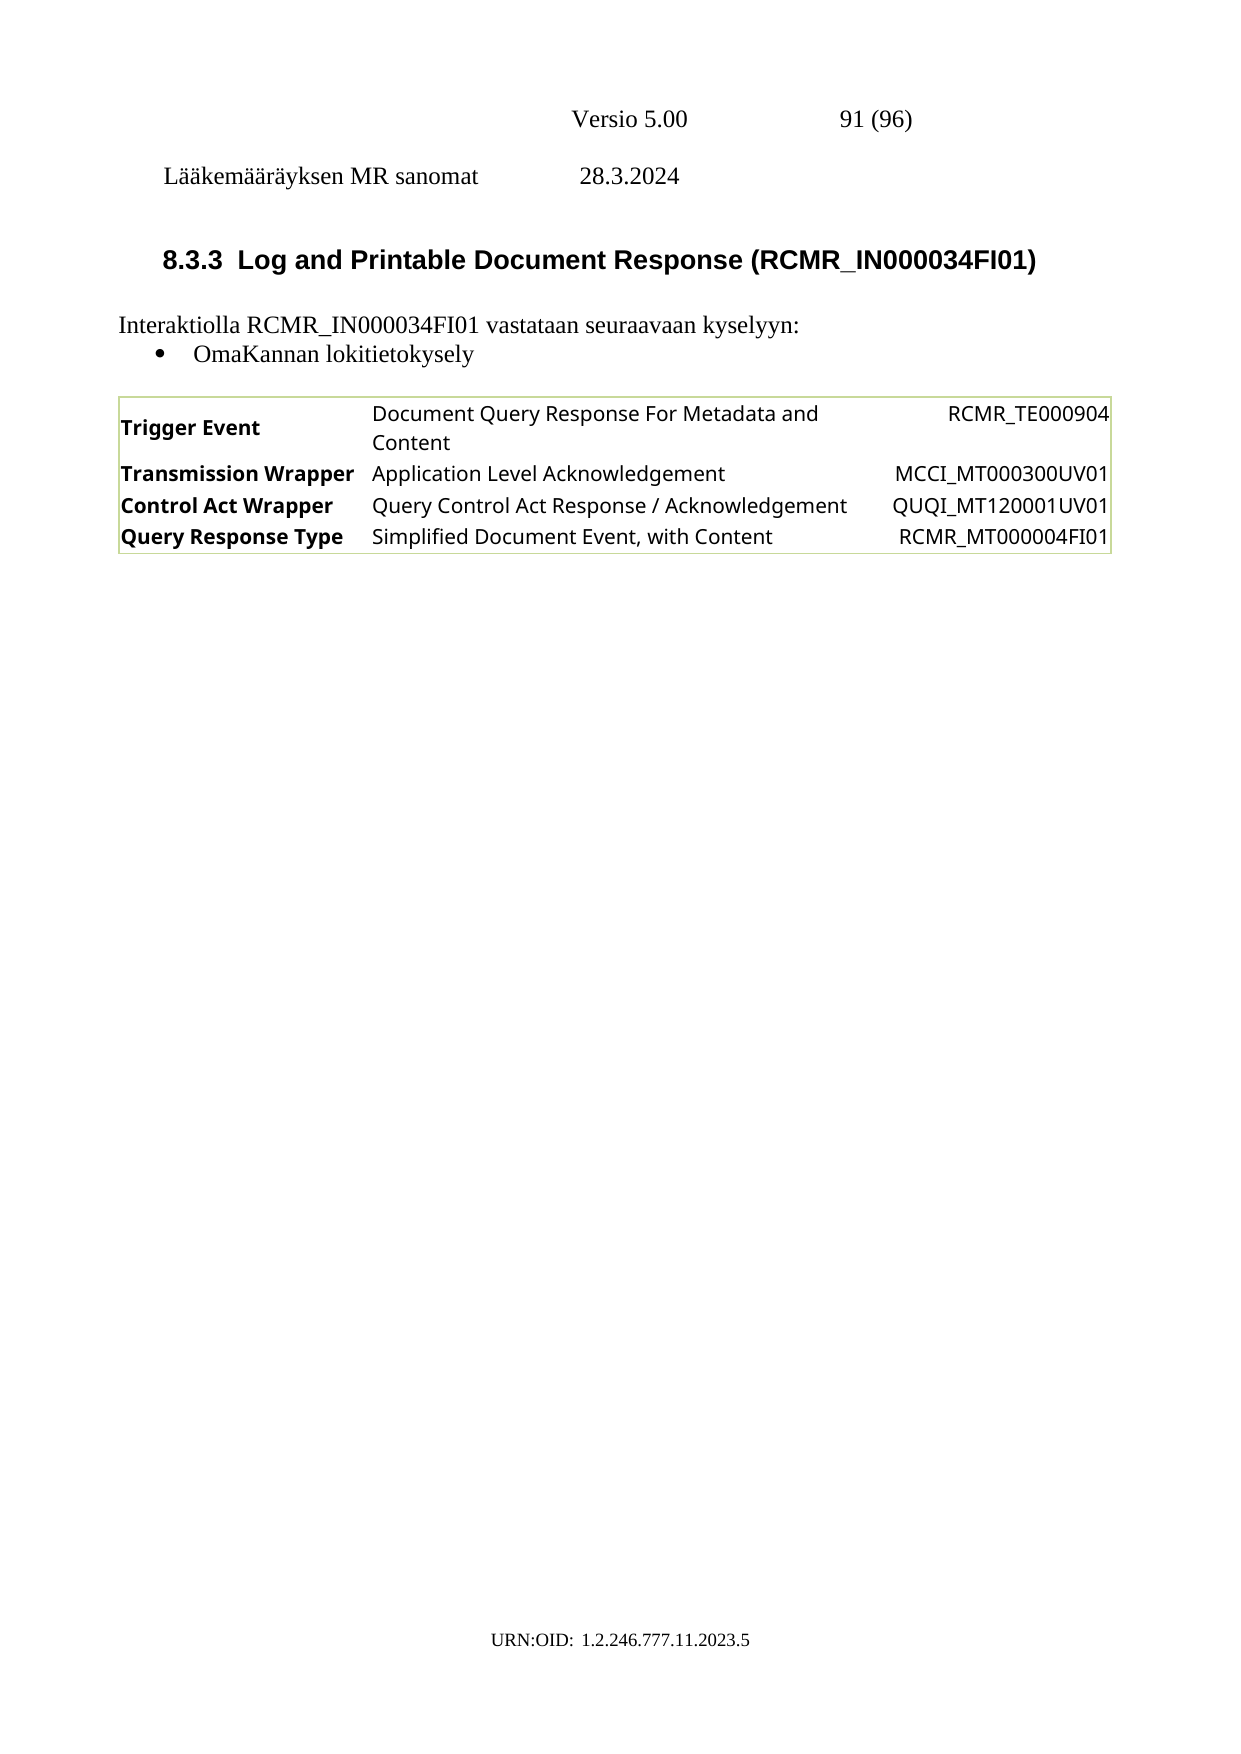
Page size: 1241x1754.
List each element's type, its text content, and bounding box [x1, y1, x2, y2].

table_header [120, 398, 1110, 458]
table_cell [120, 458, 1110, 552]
text Interaktiolla RCMR_IN000034FI01 vastataan seuraavaan kyselyyn: [118, 310, 1122, 339]
list OmaKannan lokitietokysely [156, 339, 1122, 367]
subtitle Log and Printable Document Response (RCMR_IN000034FI01) [162, 244, 1122, 275]
